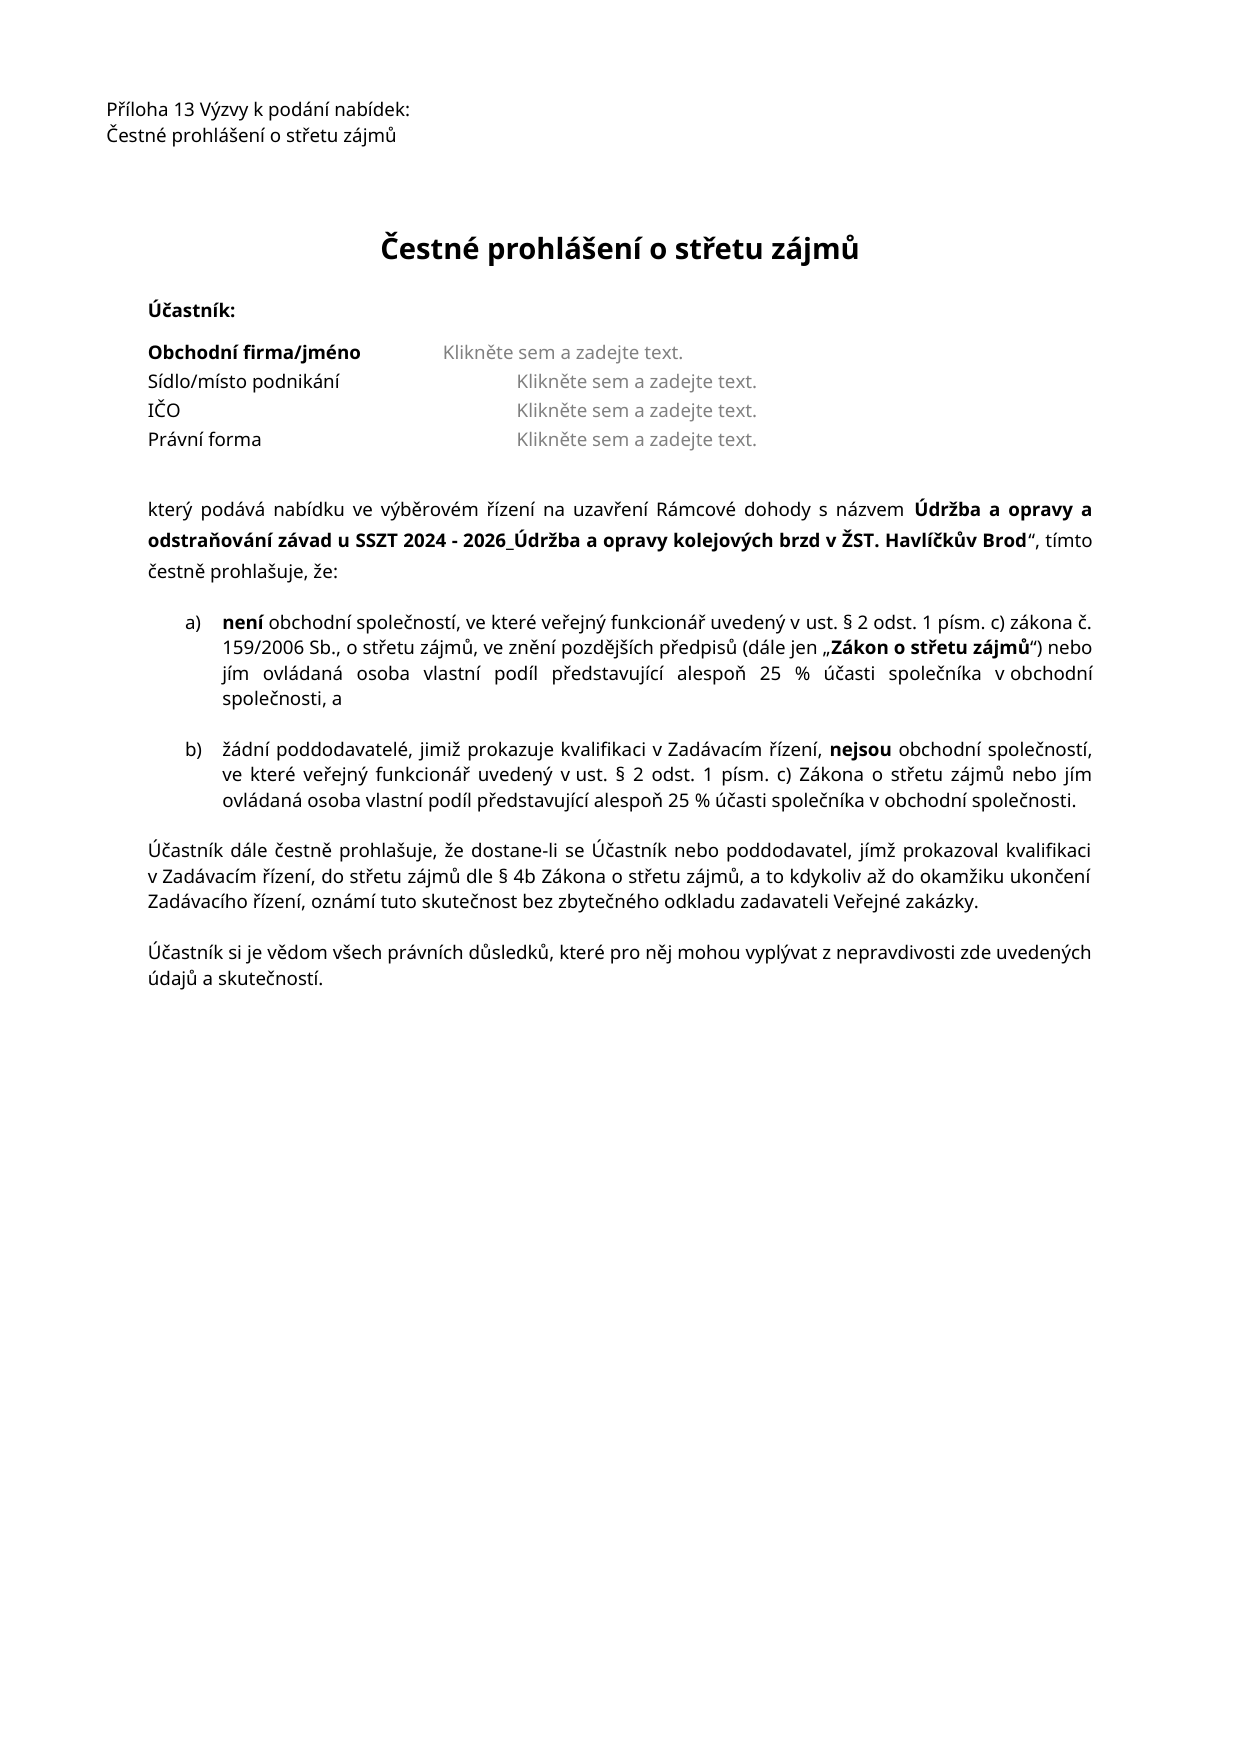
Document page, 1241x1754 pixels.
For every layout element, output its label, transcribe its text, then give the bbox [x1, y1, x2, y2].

text Sídlo/místo podnikání [148, 365, 1093, 394]
text Obchodní firma/jméno [148, 336, 1093, 365]
text Právní forma [148, 423, 1093, 452]
text který podává nabídku ve výběrovém řízení na uzavření Rámcové dohody s názvem Údržba a opravy a odstraňování závad u SSZT 2024 - 2026_Údržba a opravy kolejových brzd v ŽST. Havlíčkův Brod“, tímto čestně prohlašuje, že: [148, 490, 1093, 584]
title Čestné prohlášení o střetu zájmů [148, 228, 1093, 268]
list žádní poddodavatelé, jimiž prokazuje kvalifikaci v Zadávacím řízení, nejsou obchodní společností, ve které veřejný funkcionář uvedený v ust. § 2 odst. 1 písm. c) Zákona o střetu zájmů nebo jím ovládaná osoba vlastní podíl představující alespoň 25 % účasti společníka v obchodní společnosti. [185, 736, 1093, 813]
text Účastník: [148, 293, 1093, 324]
text Účastník si je vědom všech právních důsledků, které pro něj mohou vyplývat z nepravdivosti zde uvedených údajů a skutečností. [148, 939, 1093, 990]
text Účastník dále čestně prohlašuje, že dostane-li se Účastník nebo poddodavatel, jímž prokazoval kvalifikaci v Zadávacím řízení, do střetu zájmů dle § 4b Zákona o střetu zájmů, a to kdykoliv až do okamžiku ukončení Zadávacího řízení, oznámí tuto skutečnost bez zbytečného odkladu zadavateli Veřejné zakázky. [148, 838, 1093, 914]
text IČO [148, 394, 1093, 423]
list není obchodní společností, ve které veřejný funkcionář uvedený v ust. § 2 odst. 1 písm. c) zákona č. 159/2006 Sb., o střetu zájmů, ve znění pozdějších předpisů (dále jen „Zákon o střetu zájmů“) nebo jím ovládaná osoba vlastní podíl představující alespoň 25 % účasti společníka v obchodní společnosti, a [185, 609, 1093, 711]
